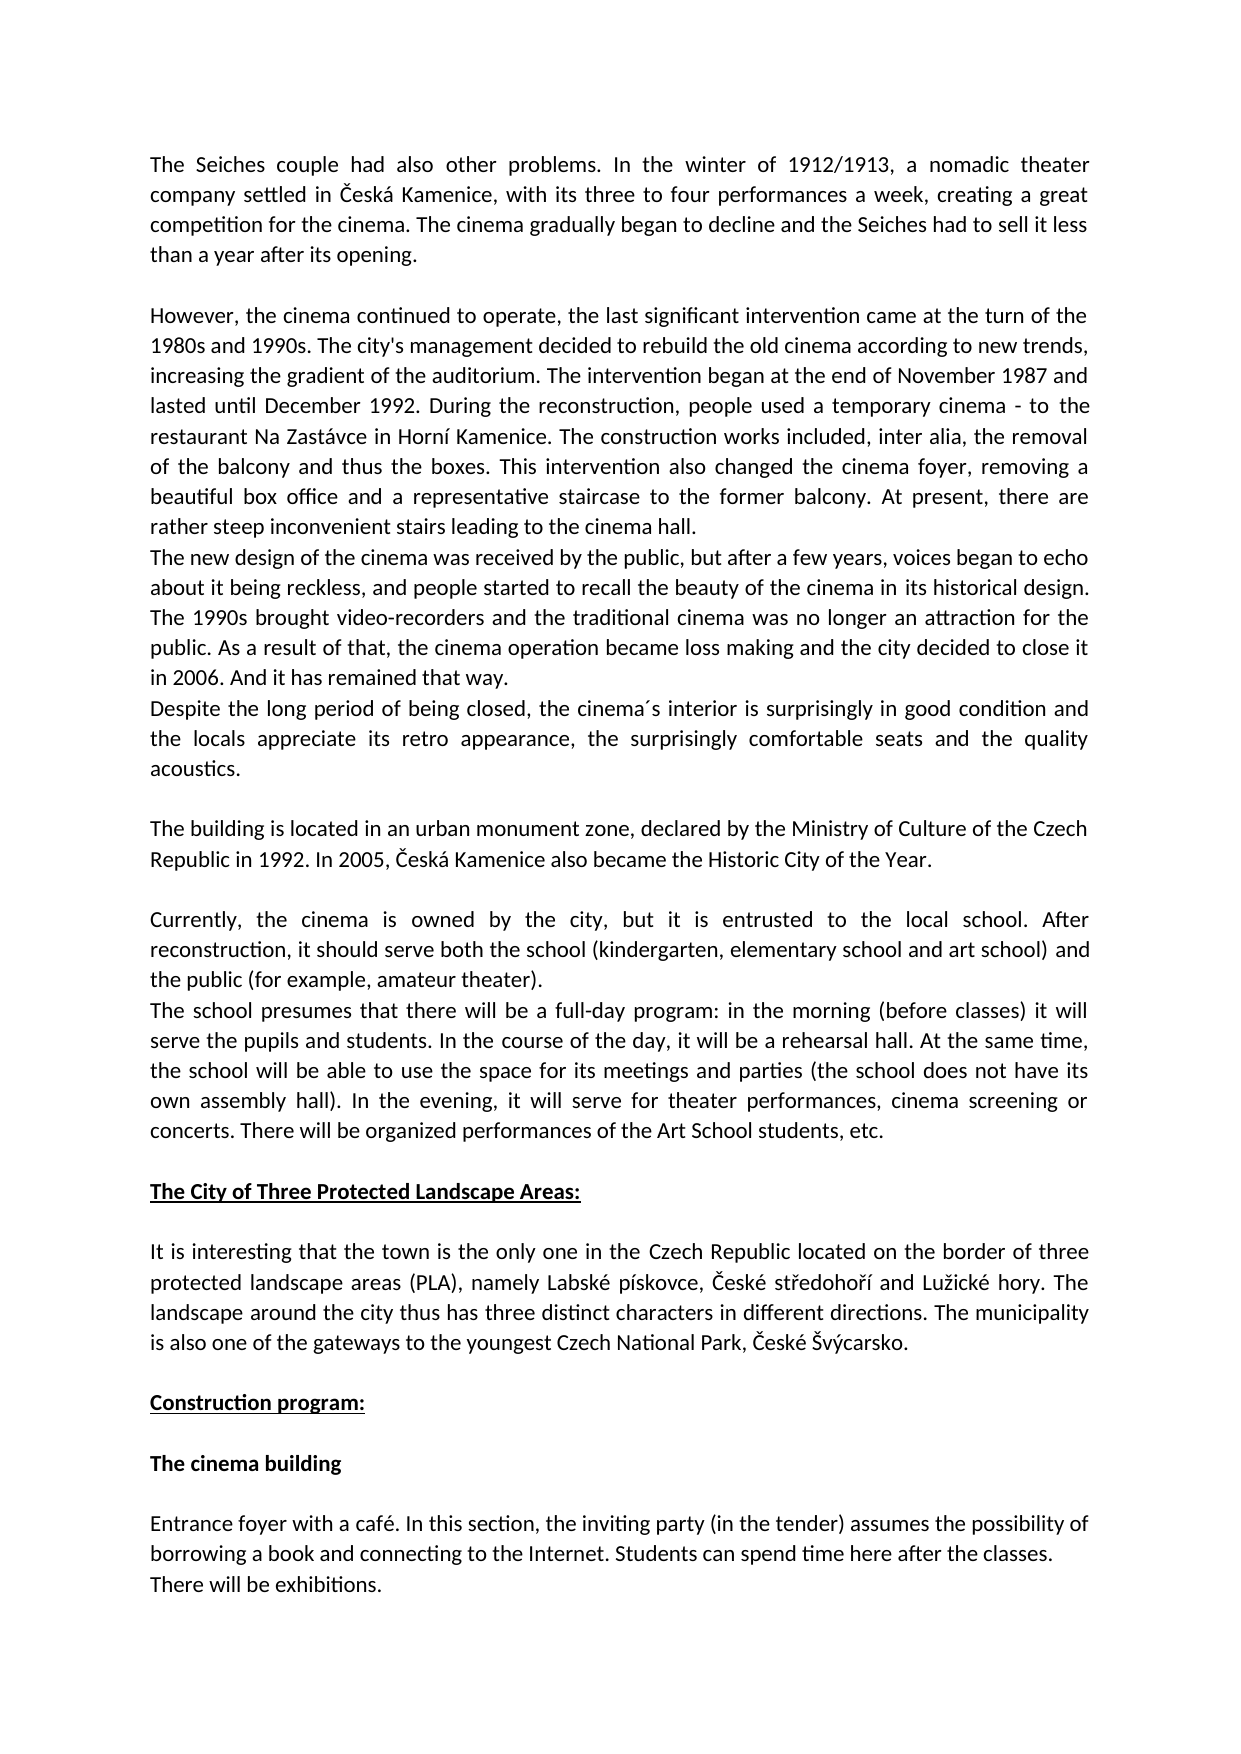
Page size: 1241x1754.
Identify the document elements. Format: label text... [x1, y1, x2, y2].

text The City of Three Protected Landscape Areas: [150, 1177, 1090, 1205]
text There will be exhibitions. [150, 1570, 1090, 1598]
text The building is located in an urban monument zone, declared by the Ministry of Culture of the Czech Republic in 1992. In 2005, Česká Kamenice also became the Historic City of the Year. [150, 814, 1090, 873]
text Entrance foyer with a café. In this section, the inviting party (in the tender) assumes the possibility of borrowing a book and connecting to the Internet. Students can spend time here after the classes. [150, 1509, 1090, 1568]
text Despite the long period of being closed, the cinema´s interior is surprisingly in good condition and the locals appreciate its retro appearance, the surprisingly comfortable seats and the quality acoustics. [150, 694, 1090, 782]
text Construction program: [150, 1388, 1090, 1417]
text Currently, the cinema is owned by the city, but it is entrusted to the local school. After reconstruction, it should serve both the school (kindergarten, elementary school and art school) and the public (for example, amateur theater). [150, 905, 1090, 994]
text The Seiches couple had also other problems. In the winter of 1912/1913, a nomadic theater company settled in Česká Kamenice, with its three to four performances a week, creating a great competition for the cinema. The cinema gradually began to decline and the Seiches had to sell it less than a year after its opening. [150, 150, 1090, 269]
text The school presumes that there will be a full-day program: in the morning (before classes) it will serve the pupils and students. In the course of the day, it will be a rehearsal hall. At the same time, the school will be able to use the space for its meetings and parties (the school does not have its own assembly hall). In the evening, it will serve for theater performances, cinema screening or concerts. There will be organized performances of the Art School students, etc. [150, 996, 1090, 1145]
text The new design of the cinema was received by the public, but after a few years, voices began to echo about it being reckless, and people started to recall the beauty of the cinema in its historical design. The 1990s brought video-recorders and the traditional cinema was no longer an attraction for the public. As a result of that, the cinema operation became loss making and the city decided to close it in 2006. And it has remained that way. [150, 543, 1090, 692]
text The cinema building [150, 1449, 1090, 1477]
text However, the cinema continued to operate, the last significant intervention came at the turn of the 1980s and 1990s. The city's management decided to rebuild the old cinema according to new trends, increasing the gradient of the auditorium. The intervention began at the end of November 1987 and lasted until December 1992. During the reconstruction, people used a temporary cinema - to the restaurant Na Zastávce in Horní Kamenice. The construction works included, inter alia, the removal of the balcony and thus the boxes. This intervention also changed the cinema foyer, removing a beautiful box office and a representative staircase to the former balcony. At present, there are rather steep inconvenient stairs leading to the cinema hall. [150, 301, 1090, 541]
text It is interesting that the town is the only one in the Czech Republic located on the border of three protected landscape areas (PLA), namely Labské pískovce, České středohoří and Lužické hory. The landscape around the city thus has three distinct characters in different directions. The municipality is also one of the gateways to the youngest Czech National Park, České Švýcarsko. [150, 1237, 1090, 1356]
